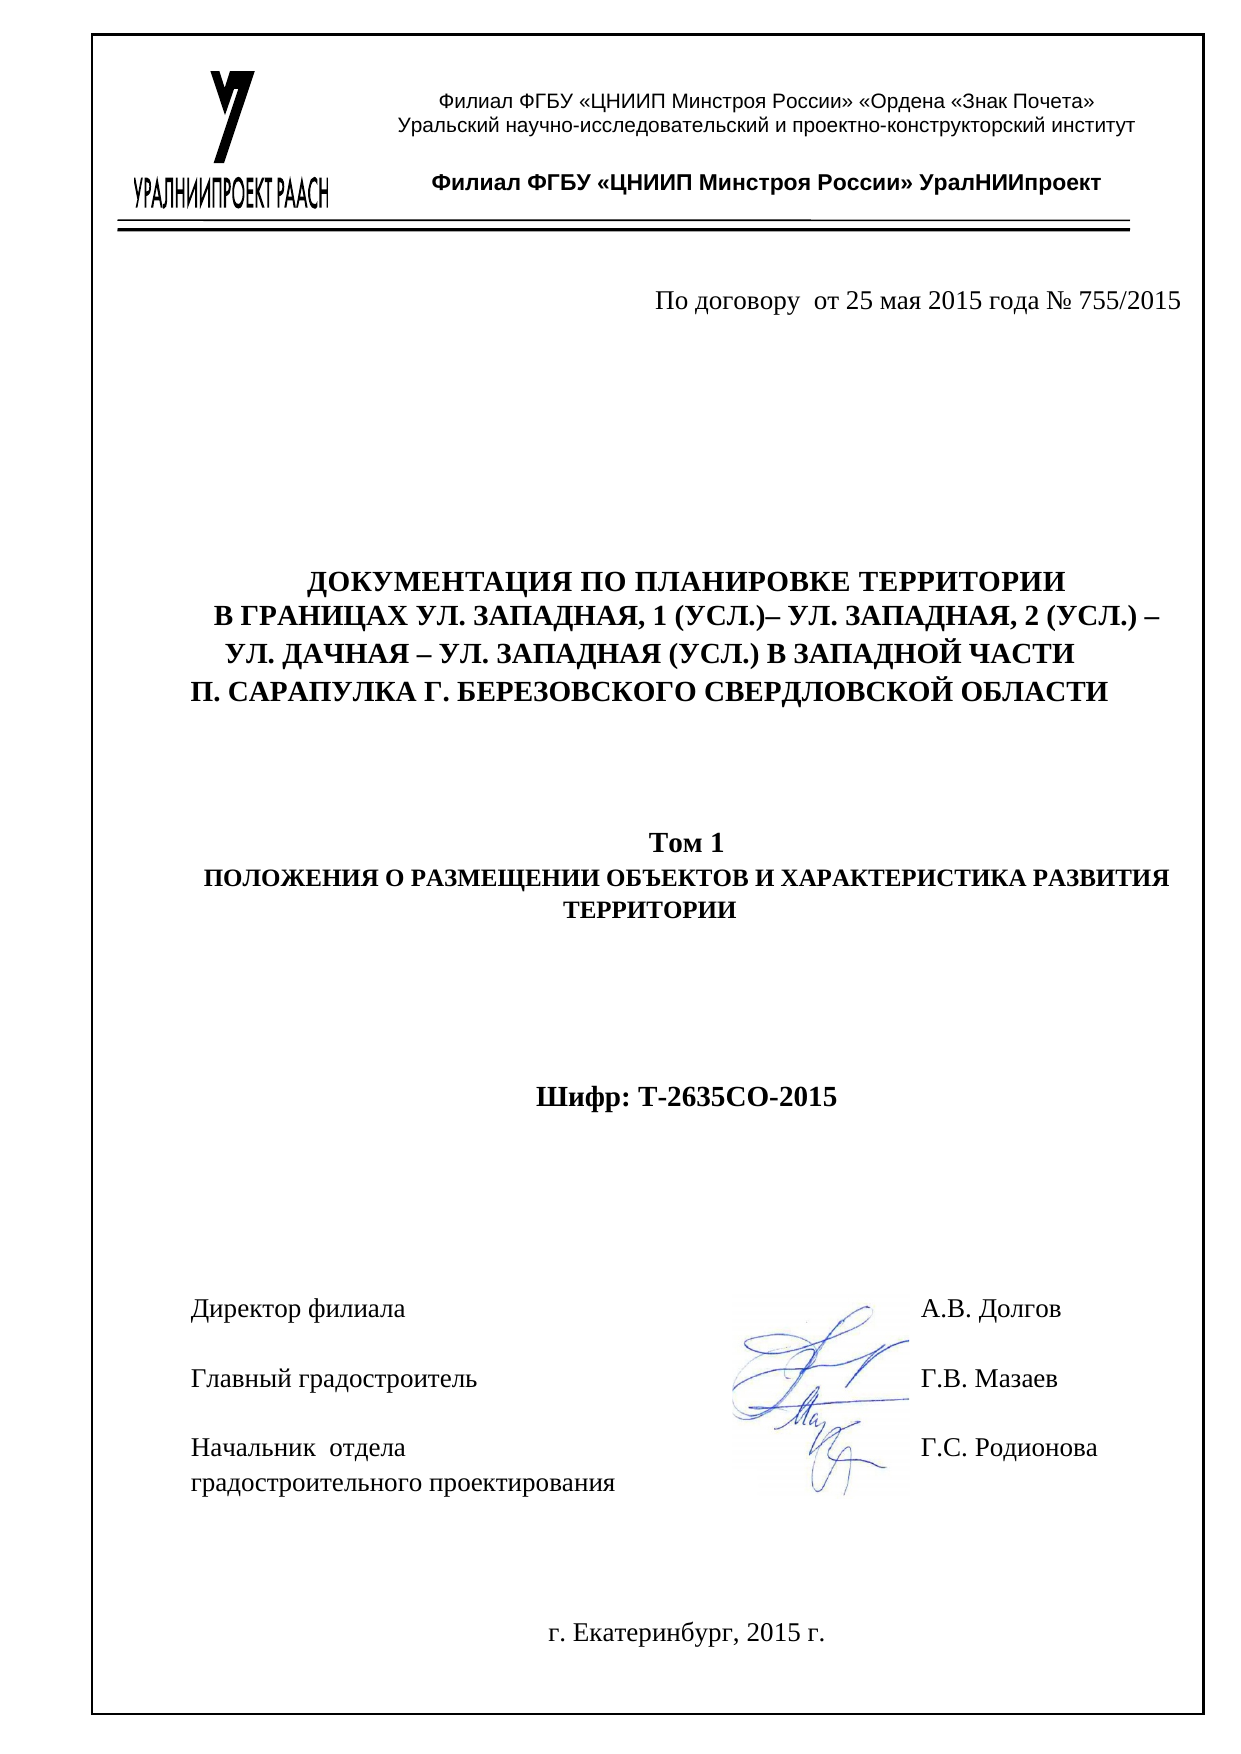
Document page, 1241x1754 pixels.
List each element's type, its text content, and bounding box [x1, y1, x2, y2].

title ДОКУМЕНТАЦИЯ ПО ПЛАНИРОВКЕ ТЕРРИТОРИИ [118, 564, 1181, 598]
table_header Директор филиала [179, 1292, 732, 1362]
table_cell Г.С. Родионова [909, 1431, 1169, 1502]
table_header А.В. Долгов [910, 1292, 1169, 1362]
picture [732, 1292, 910, 1499]
text Том 1 [118, 825, 1181, 858]
text По договору от 25 мая 2015 года № 755/2015 [118, 284, 1181, 315]
text Шифр: Т-2635СО-2015 [118, 1079, 1181, 1112]
table_cell Начальник отдела градостроительного проектирования [179, 1431, 732, 1502]
text г. Екатеринбург, 2015 г. [118, 1616, 1181, 1647]
text В ГРАНИЦАХ УЛ. ЗАПАДНАЯ, 1 (УСЛ.)– УЛ. ЗАПАДНАЯ, 2 (УСЛ.) – УЛ. ДАЧНАЯ – УЛ. ЗАПАДНАЯ (УСЛ.) В ЗАПАДНОЙ ЧАСТИ П. САРАПУЛКА Г. БЕРЕЗОВСКОГО СВЕРДЛОВСКОЙ ОБЛАСТИ [118, 598, 1181, 707]
table_cell Г.В. Мазаев [910, 1362, 1169, 1431]
text ПОЛОЖЕНИЯ О РАЗМЕЩЕНИИ ОБЪЕКТОВ И ХАРАКТЕРИСТИКА РАЗВИТИЯ ТЕРРИТОРИИ [118, 863, 1181, 924]
table_cell Главный градостроитель [179, 1362, 732, 1431]
